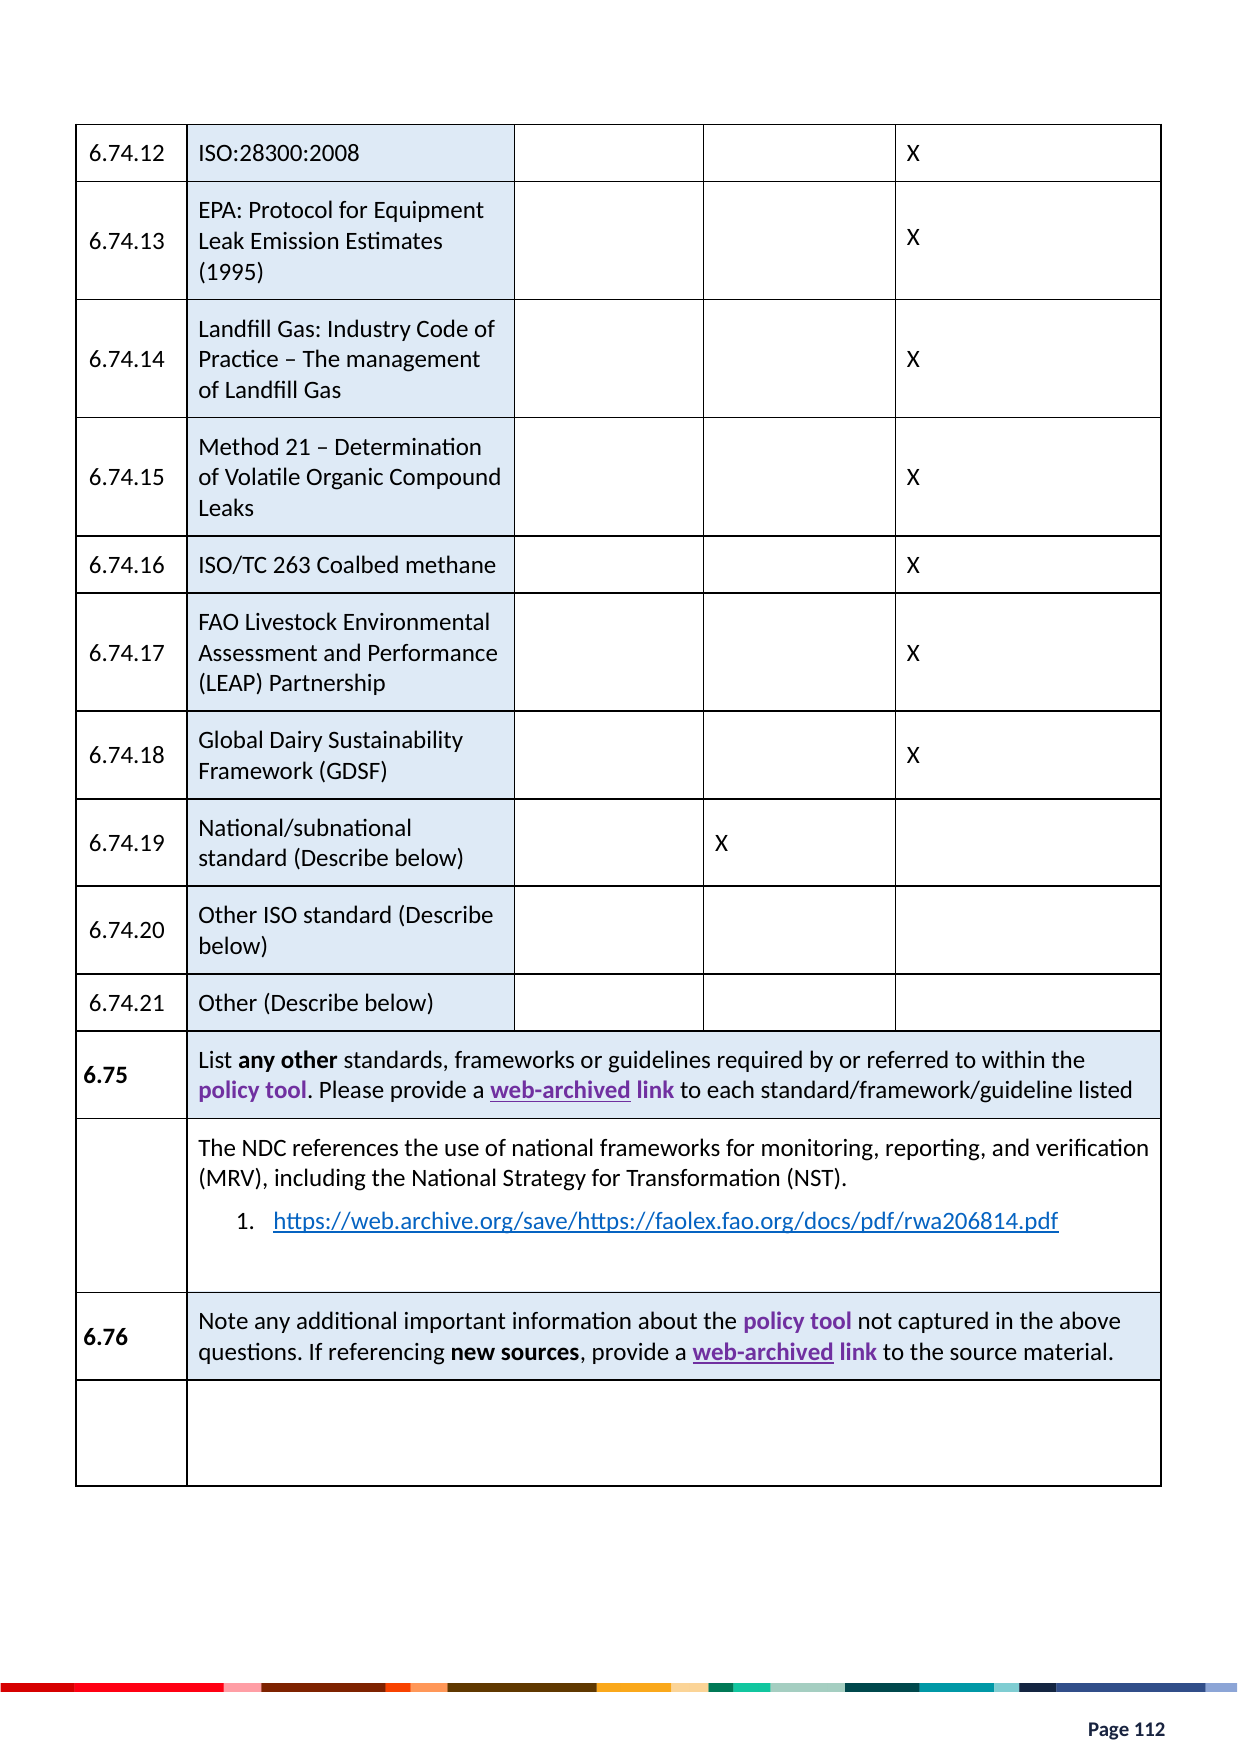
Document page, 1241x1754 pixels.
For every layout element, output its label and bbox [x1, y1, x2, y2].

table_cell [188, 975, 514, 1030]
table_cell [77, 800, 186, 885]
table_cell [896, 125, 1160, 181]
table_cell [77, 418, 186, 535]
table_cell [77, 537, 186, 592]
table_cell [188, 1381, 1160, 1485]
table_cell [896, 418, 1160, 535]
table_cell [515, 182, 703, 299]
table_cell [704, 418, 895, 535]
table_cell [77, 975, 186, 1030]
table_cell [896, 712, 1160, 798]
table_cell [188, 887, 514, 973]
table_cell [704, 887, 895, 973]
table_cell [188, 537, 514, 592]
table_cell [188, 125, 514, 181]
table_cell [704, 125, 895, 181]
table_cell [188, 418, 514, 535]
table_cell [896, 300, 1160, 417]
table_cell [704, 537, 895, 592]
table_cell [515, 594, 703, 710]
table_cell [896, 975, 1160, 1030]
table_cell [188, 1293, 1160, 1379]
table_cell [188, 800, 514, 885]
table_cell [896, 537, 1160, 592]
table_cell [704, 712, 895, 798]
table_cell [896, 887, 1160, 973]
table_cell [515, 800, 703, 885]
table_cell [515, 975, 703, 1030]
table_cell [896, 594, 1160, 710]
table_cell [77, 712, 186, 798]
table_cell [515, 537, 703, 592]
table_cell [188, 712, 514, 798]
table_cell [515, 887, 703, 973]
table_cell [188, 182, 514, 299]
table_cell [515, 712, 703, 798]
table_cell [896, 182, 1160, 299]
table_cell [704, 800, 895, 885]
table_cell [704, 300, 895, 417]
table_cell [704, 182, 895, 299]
picture [0, 1683, 1236, 1692]
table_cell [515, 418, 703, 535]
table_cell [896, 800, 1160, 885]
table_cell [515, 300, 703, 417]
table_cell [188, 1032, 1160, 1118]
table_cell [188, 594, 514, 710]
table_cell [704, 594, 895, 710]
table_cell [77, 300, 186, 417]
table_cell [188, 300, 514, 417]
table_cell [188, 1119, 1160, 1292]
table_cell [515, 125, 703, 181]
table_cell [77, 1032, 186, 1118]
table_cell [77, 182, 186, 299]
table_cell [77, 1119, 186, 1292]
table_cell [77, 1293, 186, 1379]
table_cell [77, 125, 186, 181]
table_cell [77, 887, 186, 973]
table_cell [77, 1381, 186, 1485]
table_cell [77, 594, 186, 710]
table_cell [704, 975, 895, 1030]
